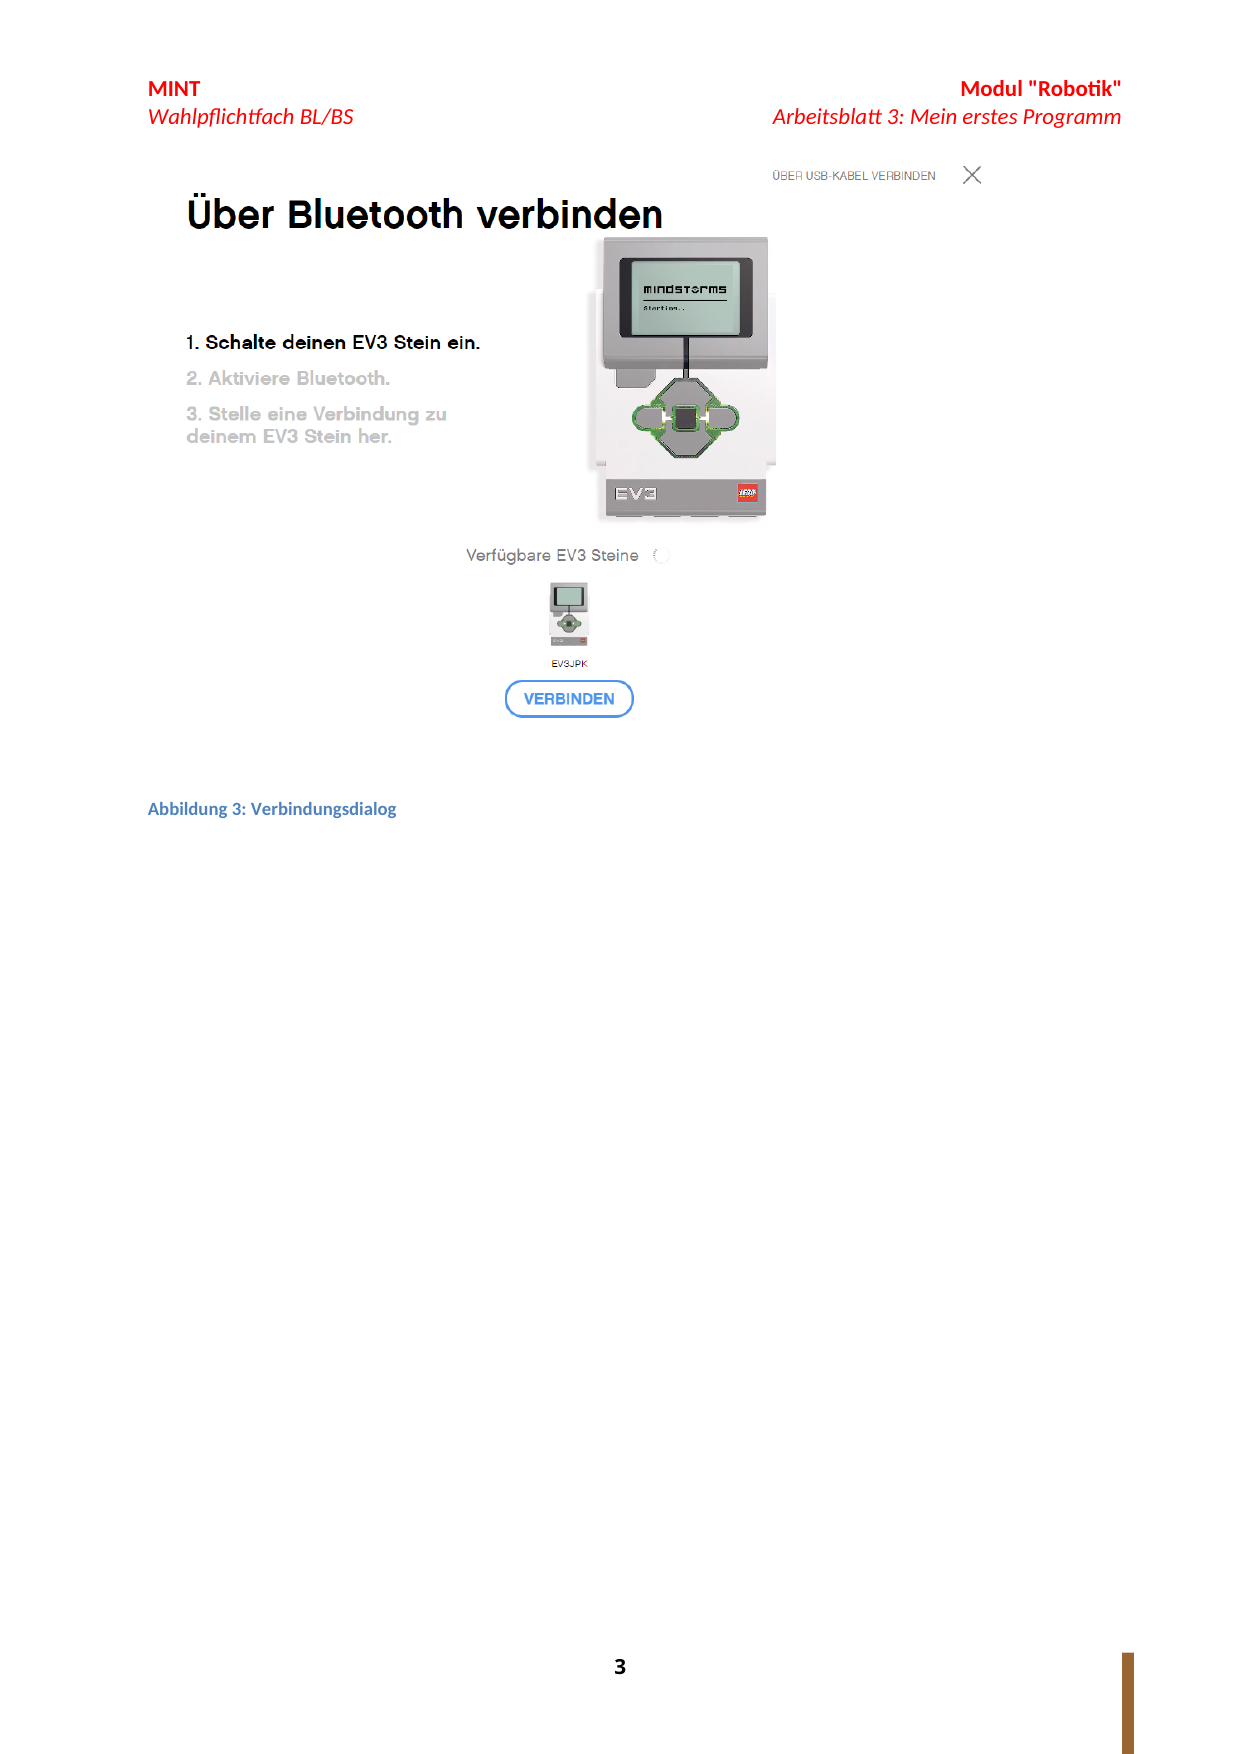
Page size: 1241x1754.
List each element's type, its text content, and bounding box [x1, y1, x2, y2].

text Abbildung 3: Verbindungsdialog [148, 797, 1093, 820]
picture [147, 157, 990, 773]
